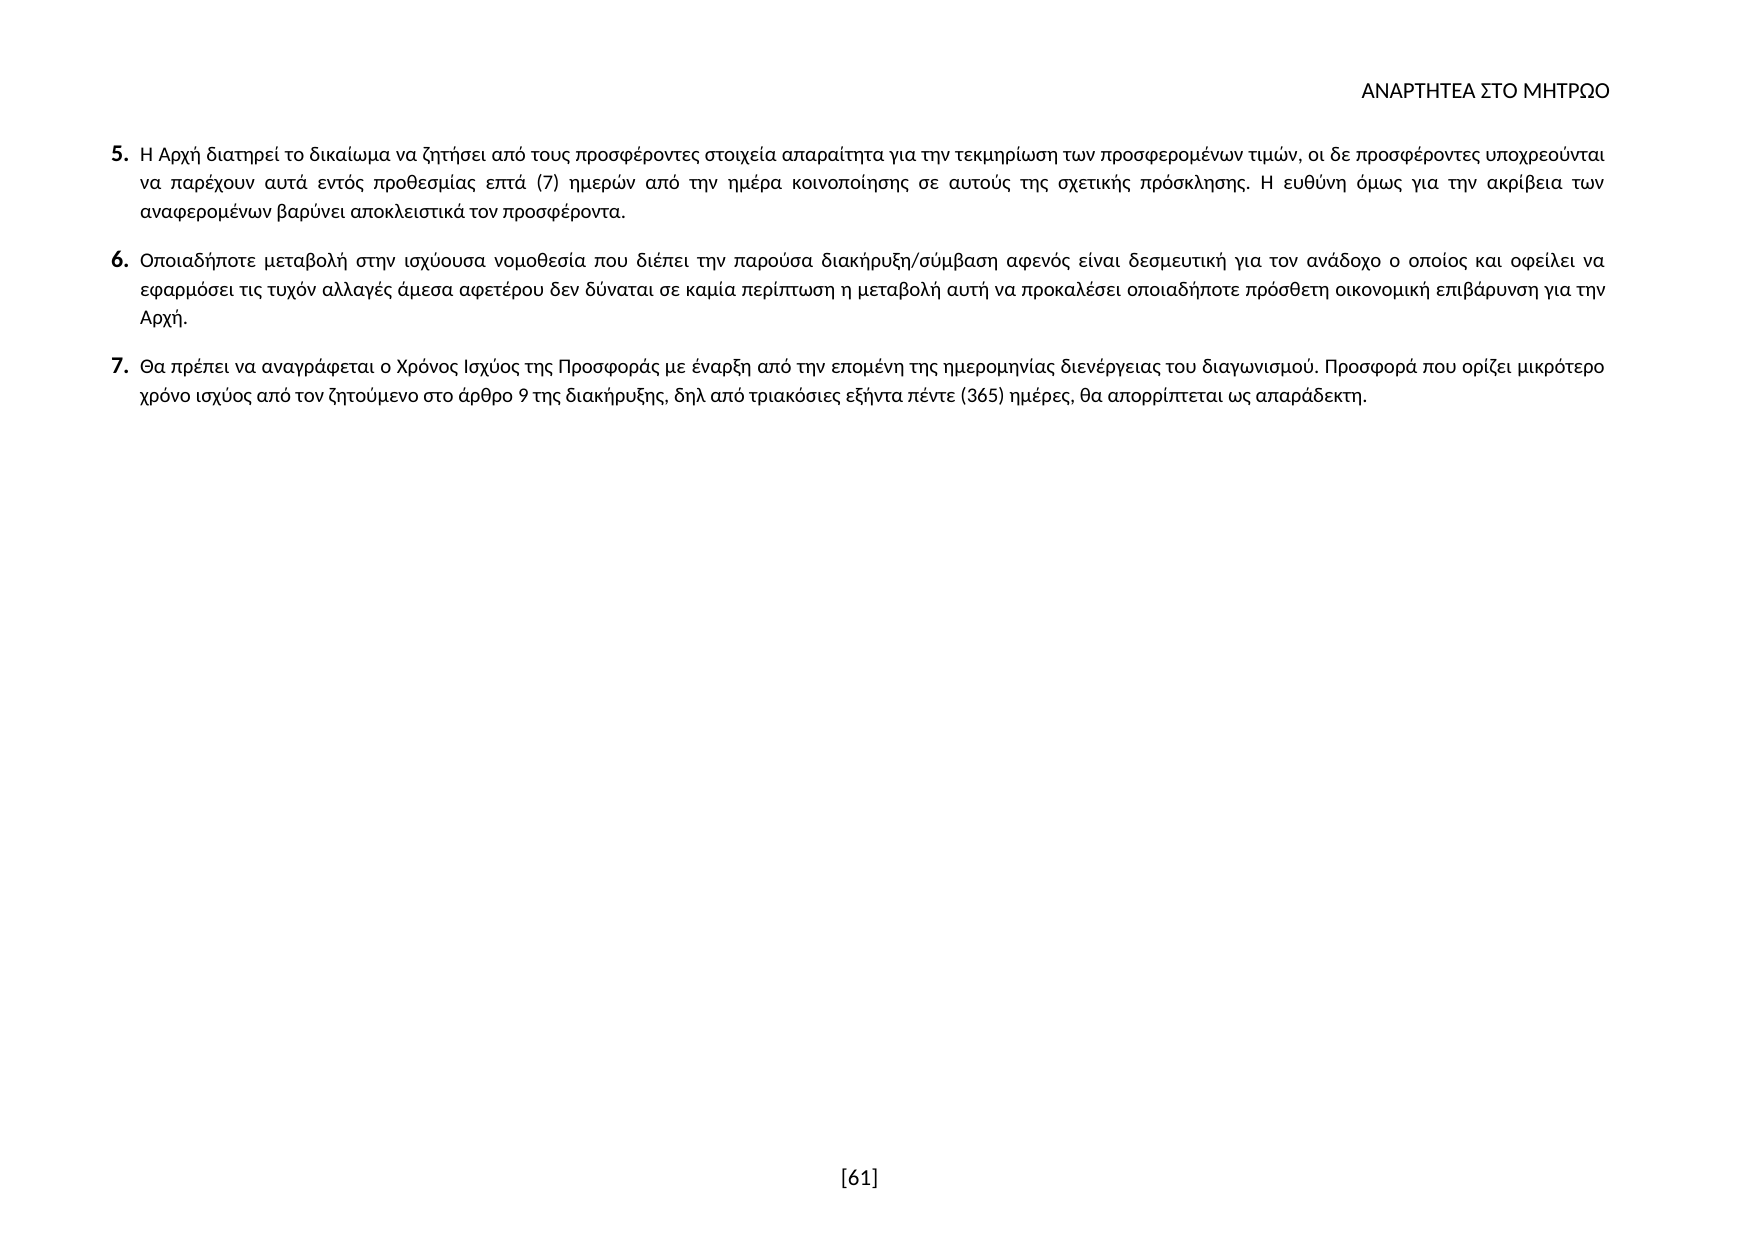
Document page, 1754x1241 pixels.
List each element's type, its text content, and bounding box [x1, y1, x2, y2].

list Η Αρχή διατηρεί το δικαίωμα να ζητήσει από τους προσφέροντες στοιχεία απαραίτητα για την τεκμηρίωση των προσφερομένων τιμών, οι δε προσφέροντες υποχρεούνται να παρέχουν αυτά εντός προθεσμίας επτά (7) ημερών από την ημέρα κοινοποίησης σε αυτούς της σχετικής πρόσκλησης. Η ευθύνη όμως για την ακρίβεια των αναφερομένων βαρύνει αποκλειστικά τον προσφέροντα. [111, 138, 1608, 224]
list Οποιαδήποτε μεταβολή στην ισχύουσα νομοθεσία που διέπει την παρούσα διακήρυξη/σύμβαση αφενός είναι δεσμευτική για τον ανάδοχο ο οποίος και οφείλει να εφαρμόσει τις τυχόν αλλαγές άμεσα αφετέρου δεν δύναται σε καμία περίπτωση η μεταβολή αυτή να προκαλέσει οποιαδήποτε πρόσθετη οικονομική επιβάρυνση για την Αρχή. [111, 245, 1608, 330]
list Θα πρέπει να αναγράφεται ο Χρόνος Ισχύος της Προσφοράς με έναρξη από την επομένη της ημερομηνίας διενέργειας του διαγωνισμού. Προσφορά που ορίζει μικρότερο χρόνο ισχύος από τον ζητούμενο στο άρθρο 9 της διακήρυξης, δηλ από τριακόσιες εξήντα πέντε (365) ημέρες, θα απορρίπτεται ως απαράδεκτη. [111, 351, 1608, 408]
